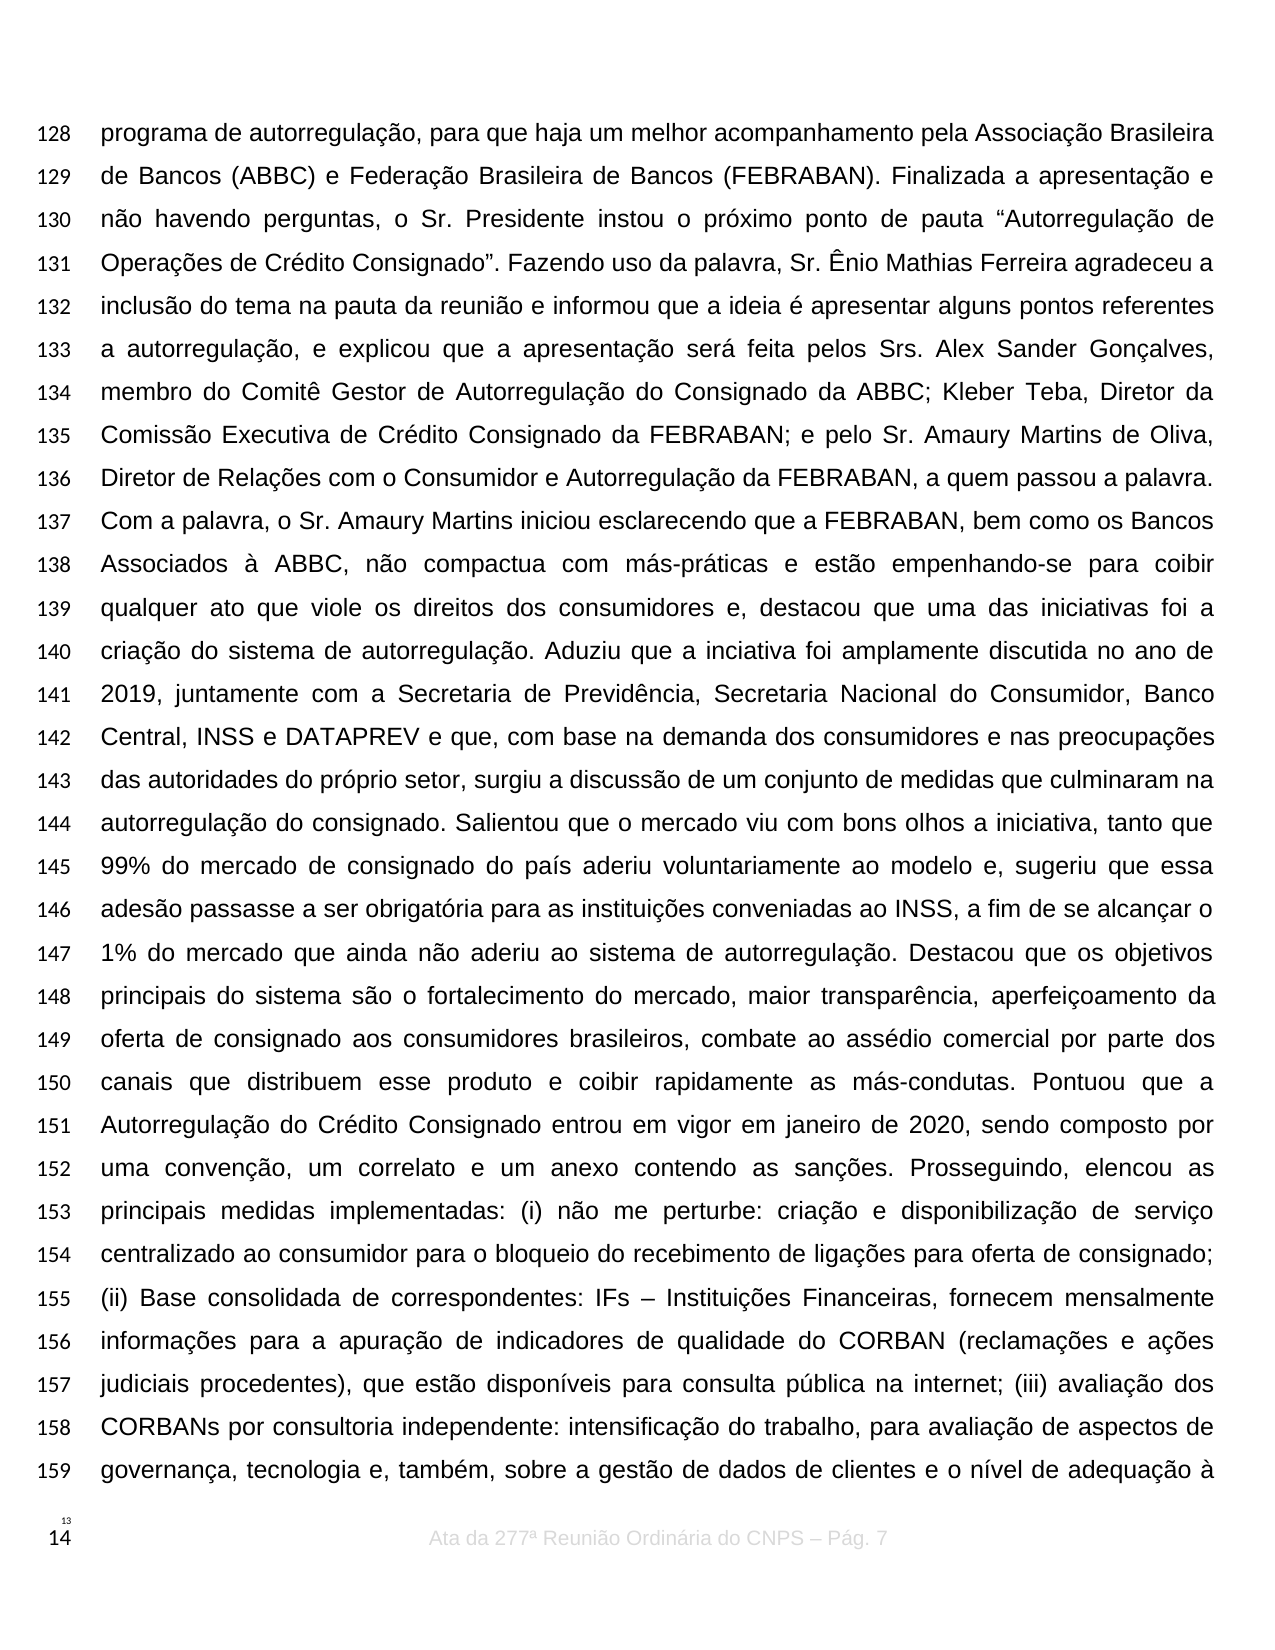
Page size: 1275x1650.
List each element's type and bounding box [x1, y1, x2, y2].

text [100, 118, 1216, 1484]
